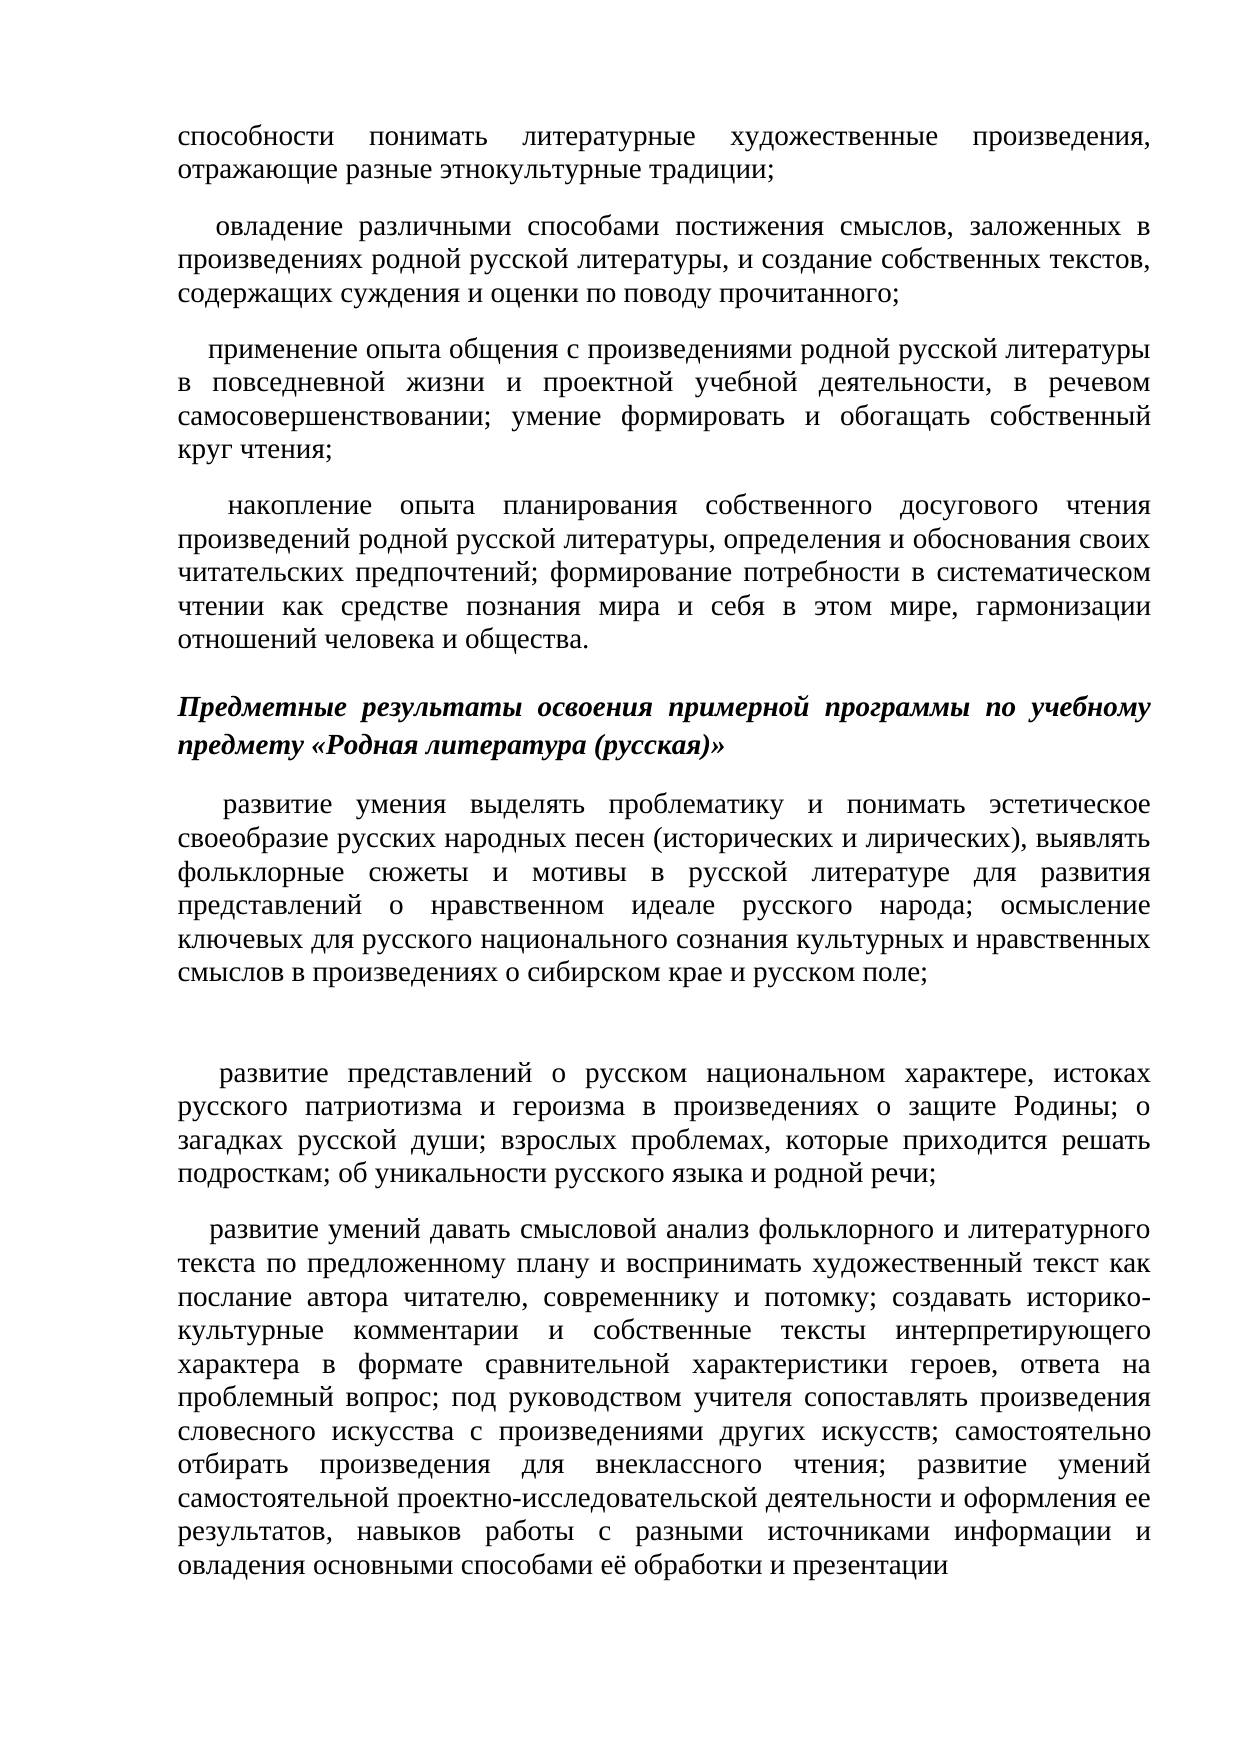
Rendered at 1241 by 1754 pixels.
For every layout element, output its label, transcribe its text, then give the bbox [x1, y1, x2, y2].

text  овладение различными способами постижения смыслов, заложенных в произведениях родной русской литературы, и создание собственных текстов, содержащих суждения и оценки по поводу прочитанного; [177, 208, 1152, 308]
text  накопление опыта планирования собственного досугового чтения произведений родной русской литературы, определения и обоснования своих читательских предпочтений; формирование потребности в систематическом чтении как средстве познания мира и себя в этом мире, гармонизации отношений человека и общества. [177, 487, 1152, 655]
text Предметные результаты освоения примерной программы по учебному предмету «Родная литература (русская)» [177, 689, 1152, 761]
text  применение опыта общения с произведениями родной русской литературы в повседневной жизни и проектной учебной деятельности, в речевом самосовершенствовании; умение формировать и обогащать собственный круг чтения; [177, 331, 1152, 465]
text  развитие представлений о русском национальном характере, истоках русского патриотизма и героизма в произведениях о защите Родины; о загадках русской души; взрослых проблемах, которые приходится решать подросткам; об уникальности русского языка и родной речи; [177, 1055, 1152, 1189]
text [177, 118, 1152, 185]
text развитие умения выделять проблематику и понимать эстетическое своеобразие русских народных песен (исторических и лирических), выявлять фольклорные сюжеты и мотивы в русской литературе для развития представлений о нравственном идеале русского народа; осмысление ключевых для русского национального сознания культурных и нравственных смыслов в произведениях о сибирском крае и русском поле; [177, 787, 1152, 988]
text  развитие умений давать смысловой анализ фольклорного и литературного текста по предложенному плану и воспринимать художественный текст как послание автора читателю, современнику и потомку; создавать историко-культурные комментарии и собственные тексты интерпретирующего характера в формате сравнительной характеристики героев, ответа на проблемный вопрос; под руководством учителя сопоставлять произведения словесного искусства с произведениями других искусств; самостоятельно отбирать произведения для внеклассного чтения; развитие умений самостоятельной проектно-исследовательской деятельности и оформления ее результатов, навыков работы с разными источниками информации и овладения основными способами её обработки и презентации [177, 1212, 1152, 1581]
